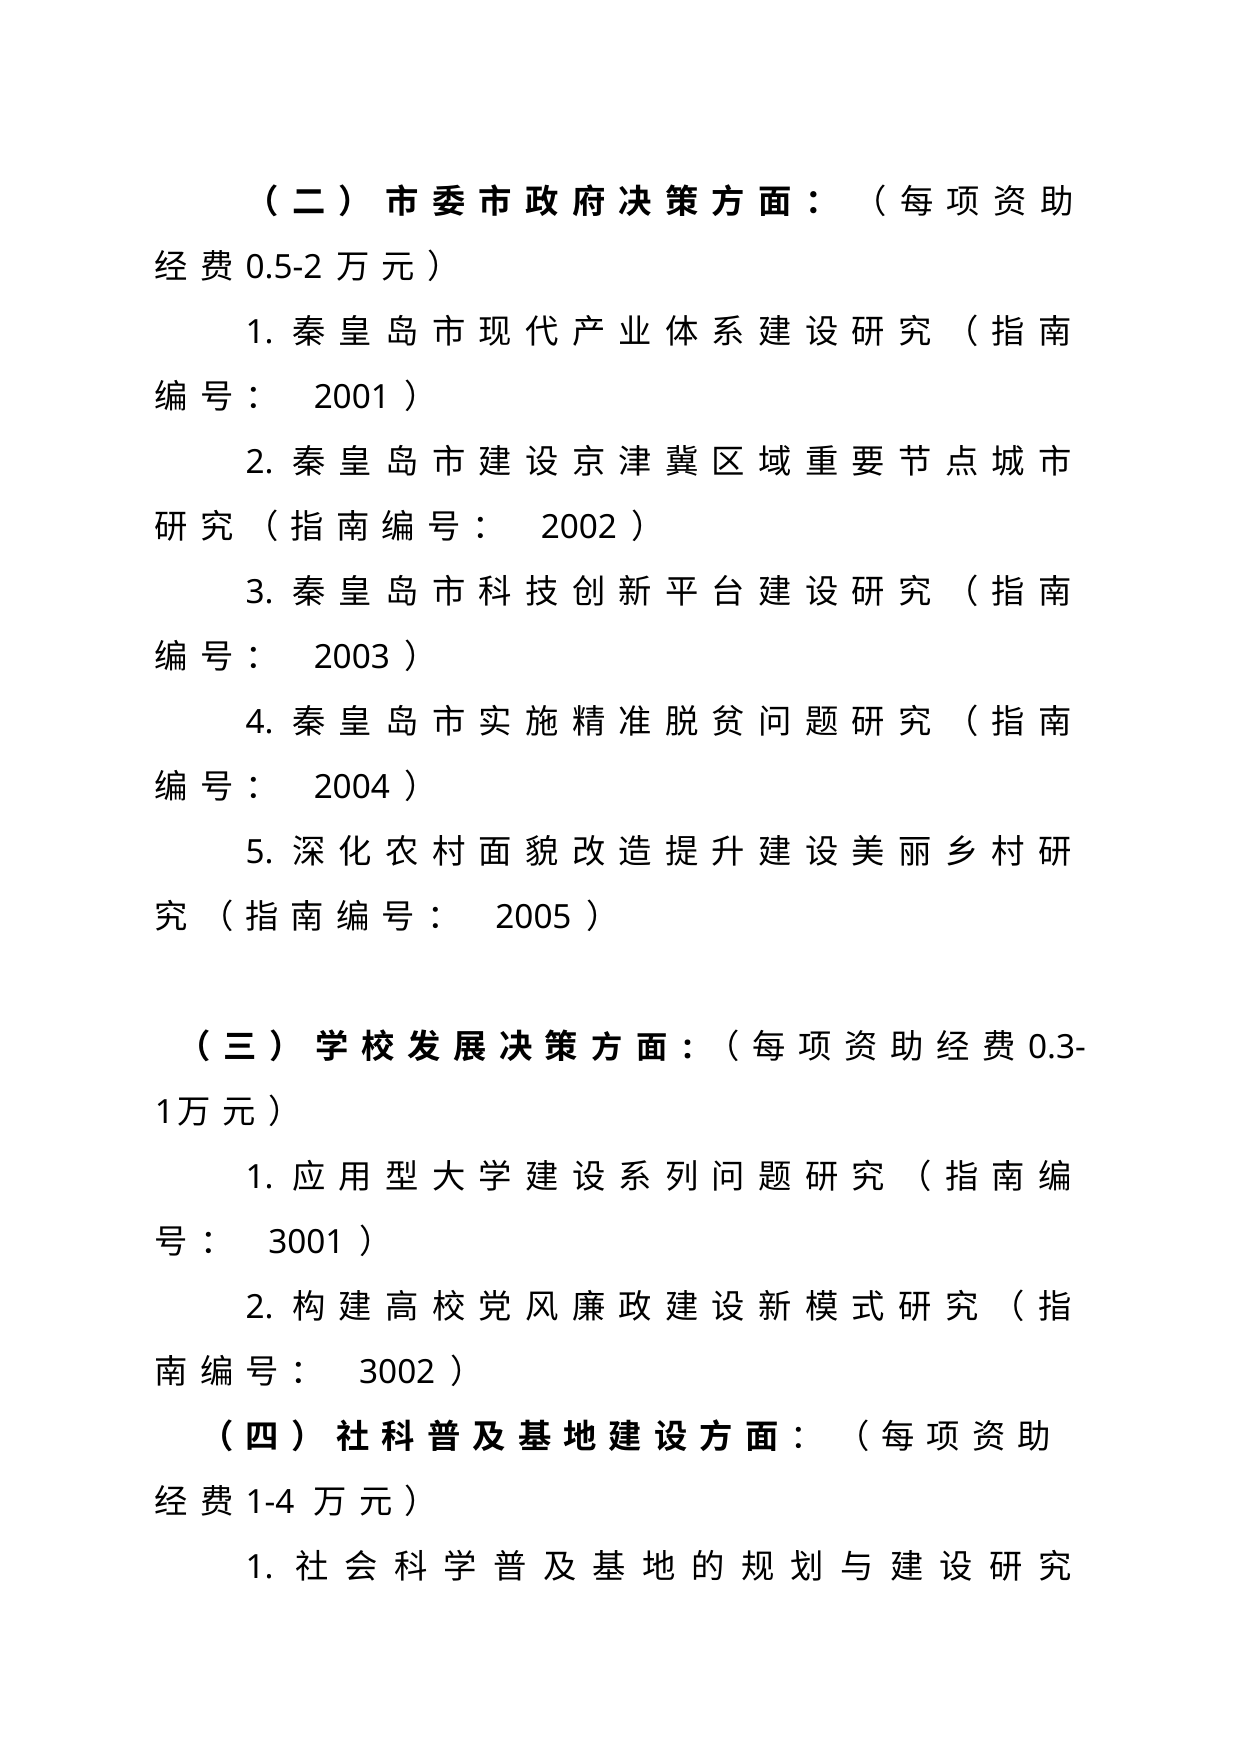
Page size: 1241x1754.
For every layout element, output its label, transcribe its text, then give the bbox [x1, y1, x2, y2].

text 4.秦皇岛市实施精准脱贫问题研究（指南编号： 2004） [154, 686, 1086, 816]
text （四）社科普及基地建设方面：（每项资助经费1-4万元） [154, 1401, 1086, 1531]
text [154, 1531, 1086, 1596]
text 5.深化农村面貌改造提升建设美丽乡村研究（指南编号： 2005） [154, 816, 1086, 946]
text 1.秦皇岛市现代产业体系建设研究（指南编号： 2001） [154, 296, 1086, 426]
text （二）市委市政府决策方面：（每项资助经费0.5-2万元） [154, 166, 1086, 296]
text （三）学校发展决策方面: （每项资助经费0.3-1万元） [154, 1011, 1086, 1141]
text 2.秦皇岛市建设京津冀区域重要节点城市研究（指南编号： 2002） [154, 426, 1086, 556]
text 2.构建高校党风廉政建设新模式研究（指南编号： 3002） [154, 1271, 1086, 1401]
text 3.秦皇岛市科技创新平台建设研究（指南编号： 2003） [154, 556, 1086, 686]
text 1.应用型大学建设系列问题研究（指南编号： 3001） [154, 1141, 1086, 1271]
